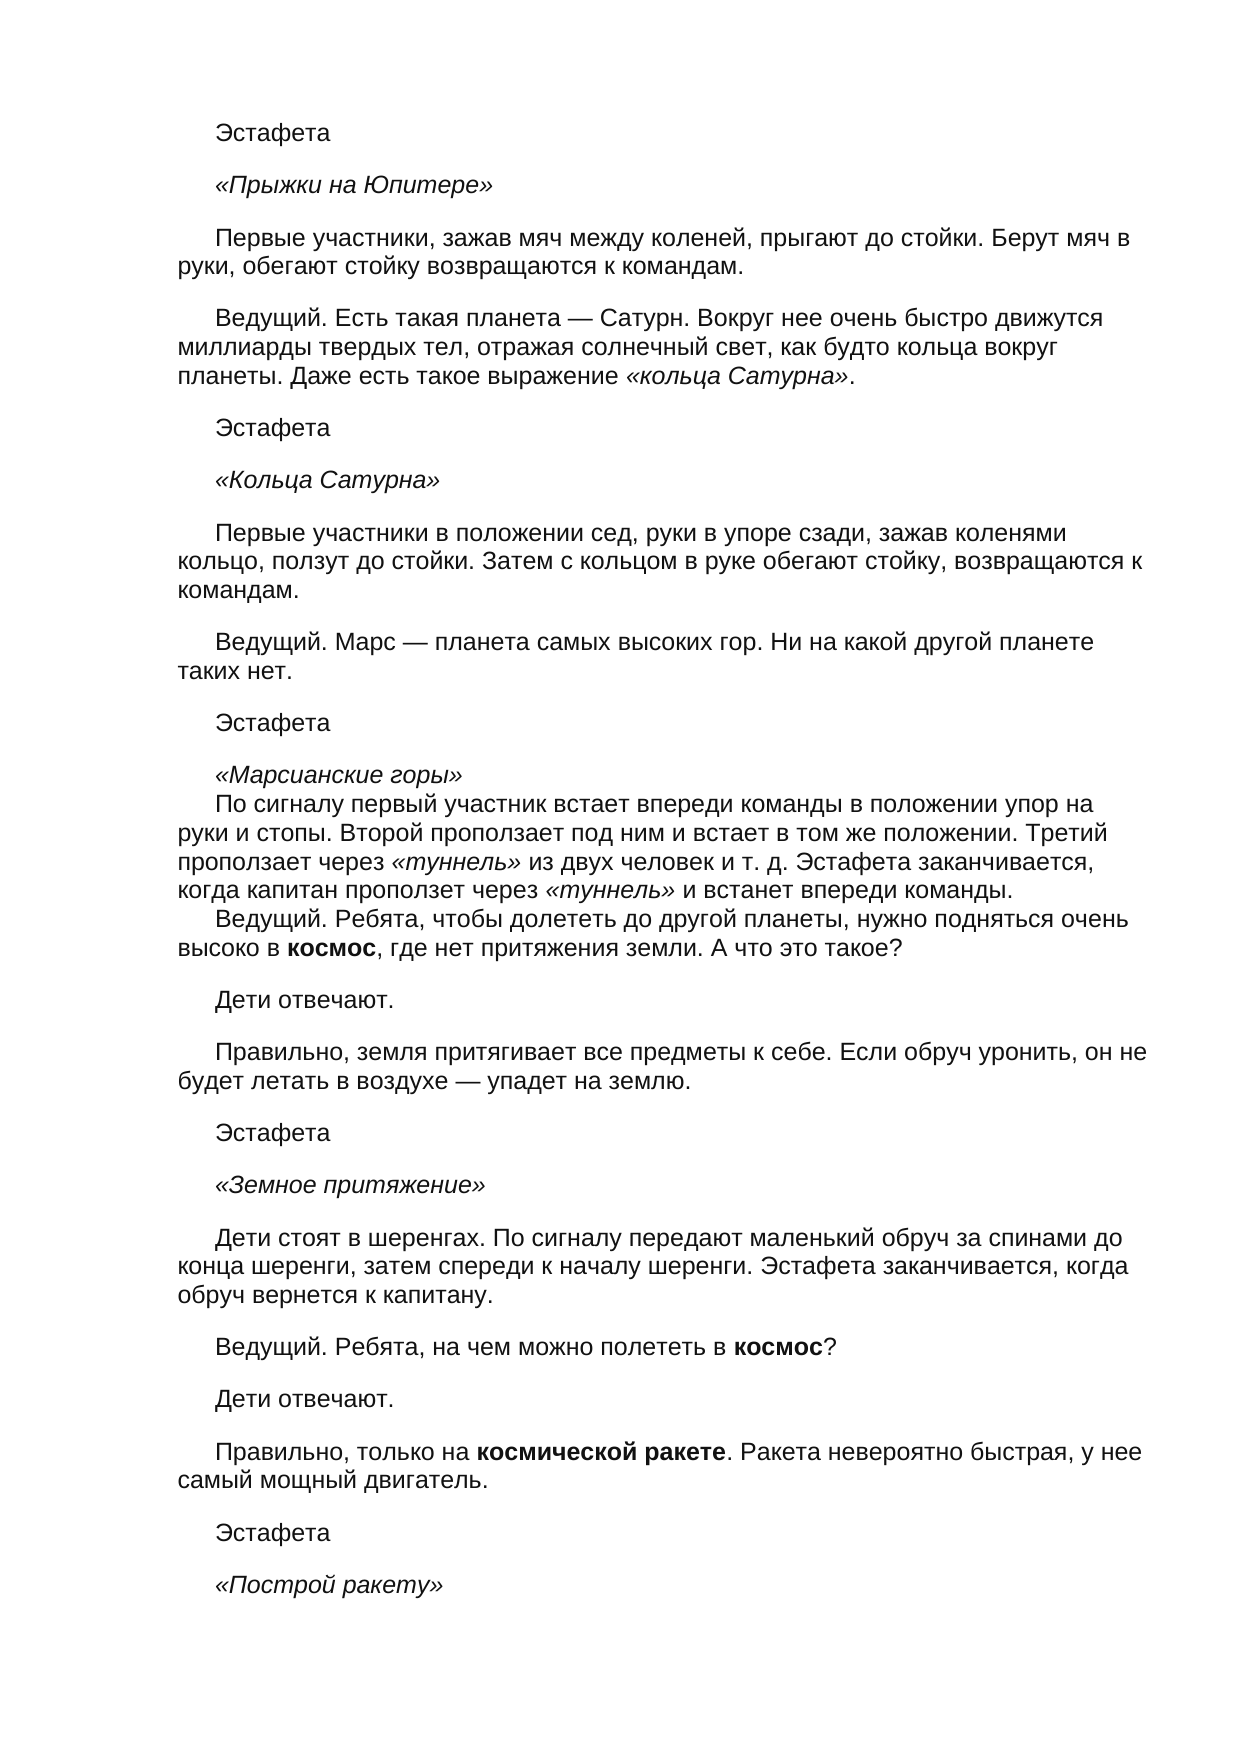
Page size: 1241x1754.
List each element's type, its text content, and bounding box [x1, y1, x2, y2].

text «Построй ракету» [177, 1570, 1152, 1598]
text Первые участники в положении сед, руки в упоре сзади, зажав коленями кольцо, ползут до стойки. Затем с кольцом в руке обегают стойку, возвращаются к командам. [177, 517, 1152, 604]
text Ведущий. Ребята, на чем можно полететь в космос? [177, 1332, 1152, 1361]
text По сигналу первый участник встает впереди команды в положении упор на руки и стопы. Второй проползает под ним и встает в том же положении. Третий проползает через «туннель» из двух человек и т. д. Эстафета заканчивается, когда капитан проползет через «туннель» и встанет впереди команды. [177, 789, 1152, 904]
text Правильно, земля притягивает все предметы к себе. Если обруч уронить, он не будет летать в воздухе — упадет на землю. [177, 1037, 1152, 1095]
text Эстафета [177, 413, 1152, 442]
text Эстафета [177, 1118, 1152, 1147]
text Правильно, только на космической ракете. Ракета невероятно быстрая, у нее самый мощный двигатель. [177, 1437, 1152, 1494]
text Ведущий. Марс — планета самых высоких гор. Ни на какой другой планете таких нет. [177, 627, 1152, 685]
text Ведущий. Ребята, чтобы долететь до другой планеты, нужно подняться очень высоко в космос, где нет притяжения земли. А что это такое? [177, 904, 1152, 962]
text «Земное притяжение» [177, 1170, 1152, 1199]
text Дети стоят в шеренгах. По сигналу передают маленький обруч за спинами до конца шеренги, затем спереди к началу шеренги. Эстафета заканчивается, когда обруч вернется к капитану. [177, 1222, 1152, 1309]
text Дети отвечают. [177, 985, 1152, 1014]
text «Прыжки на Юпитере» [177, 170, 1152, 199]
text «Марсианские горы» [177, 760, 1152, 789]
text Эстафета [177, 118, 1152, 147]
text «Кольца Сатурна» [177, 465, 1152, 494]
text Первые участники, зажав мяч между коленей, прыгают до стойки. Берут мяч в руки, обегают стойку возвращаются к командам. [177, 222, 1152, 280]
text Ведущий. Есть такая планета — Сатурн. Вокруг нее очень быстро движутся миллиарды твердых тел, отражая солнечный свет, как будто кольца вокруг планеты. Даже есть такое выражение «кольца Сатурна». [177, 303, 1152, 390]
text Эстафета [177, 1517, 1152, 1546]
text Эстафета [177, 708, 1152, 737]
text Дети отвечают. [177, 1384, 1152, 1413]
